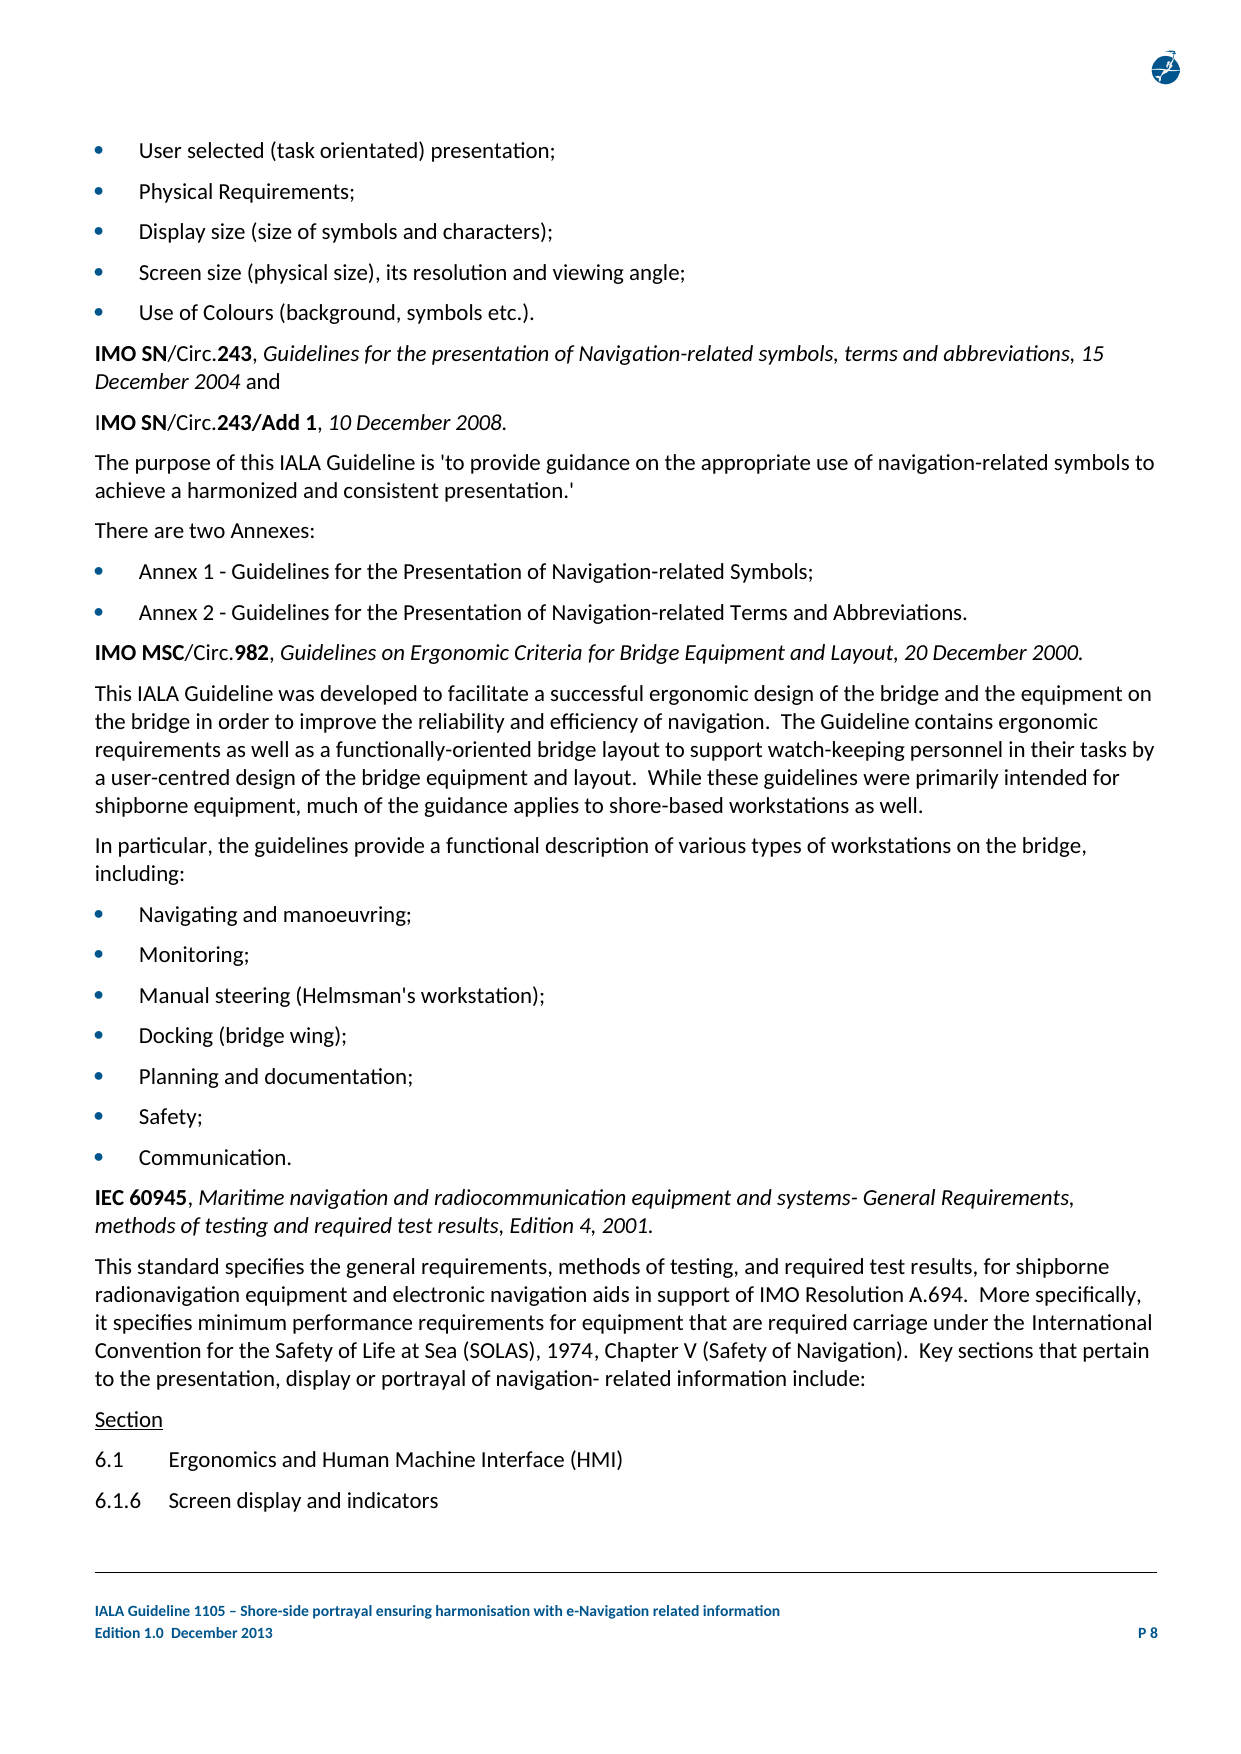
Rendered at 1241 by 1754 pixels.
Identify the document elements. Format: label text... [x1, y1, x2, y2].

text Annex 1 - Guidelines for the Presentation of Navigation-related Symbols; [94, 557, 1157, 585]
picture [1120, 0, 1239, 119]
text IMO SN/Circ.243, Guidelines for the presentation of Navigation-related symbols, terms and abbreviations, 15 December 2004 and [94, 339, 1157, 395]
text Navigating and manoeuvring; [94, 900, 1157, 928]
text IMO SN/Circ.243/Add 1, 10 December 2008. [94, 408, 1157, 436]
text In particular, the guidelines provide a functional description of various types of workstations on the bridge, including: [94, 831, 1157, 887]
text This standard specifies the general requirements, methods of testing, and required test results, for shipborne radionavigation equipment and electronic navigation aids in support of IMO Resolution A.694. More specifically, it specifies minimum performance requirements for equipment that are required carriage under the International Convention for the Safety of Life at Sea (SOLAS), 1974, Chapter V (Safety of Navigation). Key sections that pertain to the presentation, display or portrayal of navigation- related information include: [94, 1252, 1157, 1392]
text Use of Colours (background, symbols etc.). [94, 298, 1157, 327]
text Safety; [94, 1102, 1157, 1131]
text Physical Requirements; [94, 177, 1157, 205]
text Annex 2 - Guidelines for the Presentation of Navigation-related Terms and Abbreviations. [94, 598, 1157, 626]
text User selected (task orientated) presentation; [94, 136, 1157, 164]
text Display size (size of symbols and characters); [94, 217, 1157, 246]
text Planning and documentation; [94, 1062, 1157, 1090]
text Section [94, 1405, 1157, 1433]
text The purpose of this IALA Guideline is 'to provide guidance on the appropriate use of navigation-related symbols to achieve a harmonized and consistent presentation.' [94, 448, 1157, 504]
text There are two Annexes: [94, 517, 1157, 545]
text Monitoring; [94, 940, 1157, 968]
text Manual steering (Helmsman's workstation); [94, 981, 1157, 1009]
text Communication. [94, 1143, 1157, 1171]
text 6.1.6 Screen display and indicators [94, 1486, 1157, 1514]
text Screen size (physical size), its resolution and viewing angle; [94, 258, 1157, 286]
text 6.1 Ergonomics and Human Machine Interface (HMI) [94, 1445, 1157, 1473]
text This IALA Guideline was developed to facilitate a successful ergonomic design of the bridge and the equipment on the bridge in order to improve the reliability and efficiency of navigation. The Guideline contains ergonomic requirements as well as a functionally-oriented bridge layout to support watch-keeping personnel in their tasks by a user-centred design of the bridge equipment and layout. While these guidelines were primarily intended for shipborne equipment, much of the guidance applies to shore-based workstations as well. [94, 679, 1157, 819]
text IEC 60945, Maritime navigation and radiocommunication equipment and systems- General Requirements, methods of testing and required test results, Edition 4, 2001. [94, 1183, 1157, 1239]
text Docking (bridge wing); [94, 1021, 1157, 1049]
text IMO MSC/Circ.982, Guidelines on Ergonomic Criteria for Bridge Equipment and Layout, 20 December 2000. [94, 638, 1157, 666]
